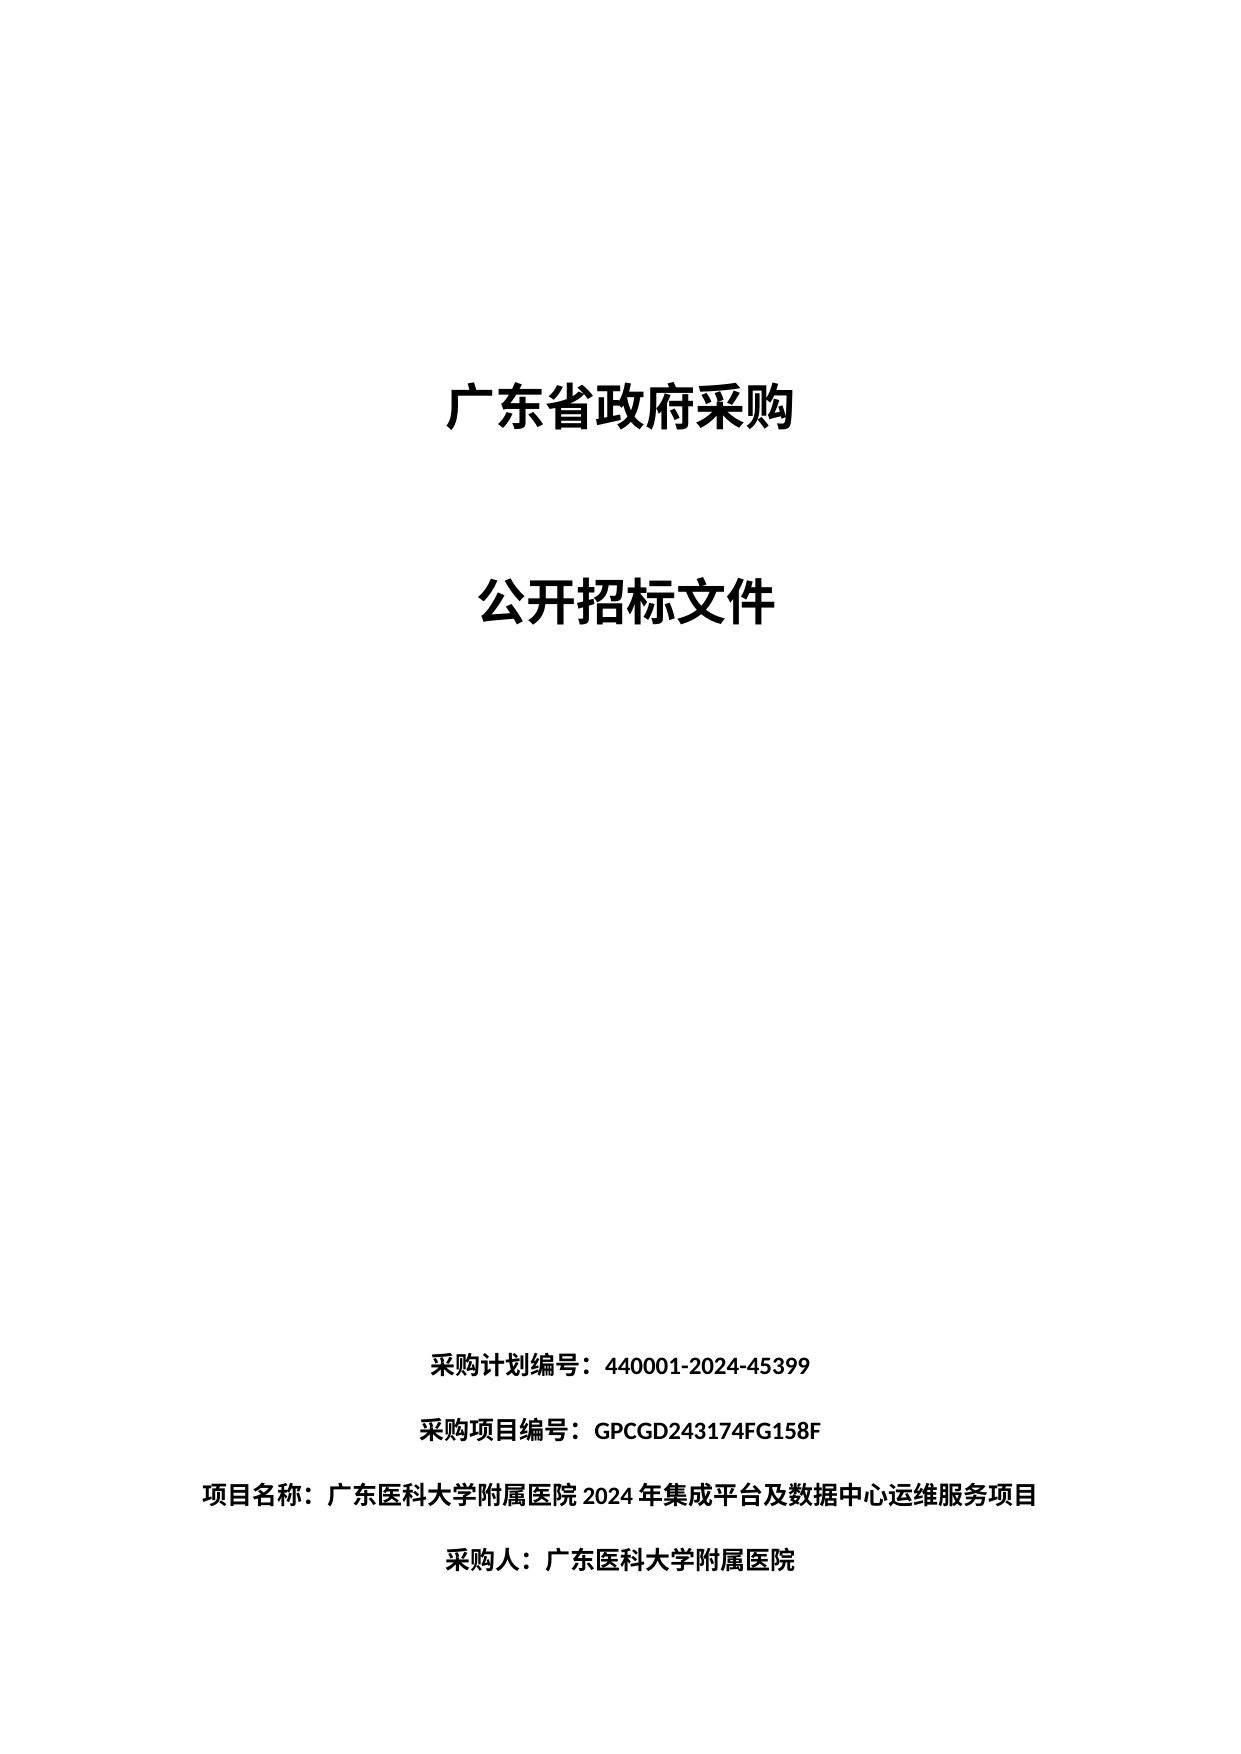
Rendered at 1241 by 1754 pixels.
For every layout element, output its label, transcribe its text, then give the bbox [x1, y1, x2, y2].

text 采购计划编号：440001-2024-45399 [187, 1332, 1053, 1397]
text 采购人：广东医科大学附属医院 [187, 1527, 1053, 1592]
text 采购项目编号：GPCGD243174FG158F [187, 1397, 1053, 1462]
text 公开招标文件 [187, 552, 1053, 1332]
text 广东省政府采购 [187, 357, 1053, 454]
text 项目名称：广东医科大学附属医院2024年集成平台及数据中心运维服务项目 [187, 1462, 1053, 1527]
